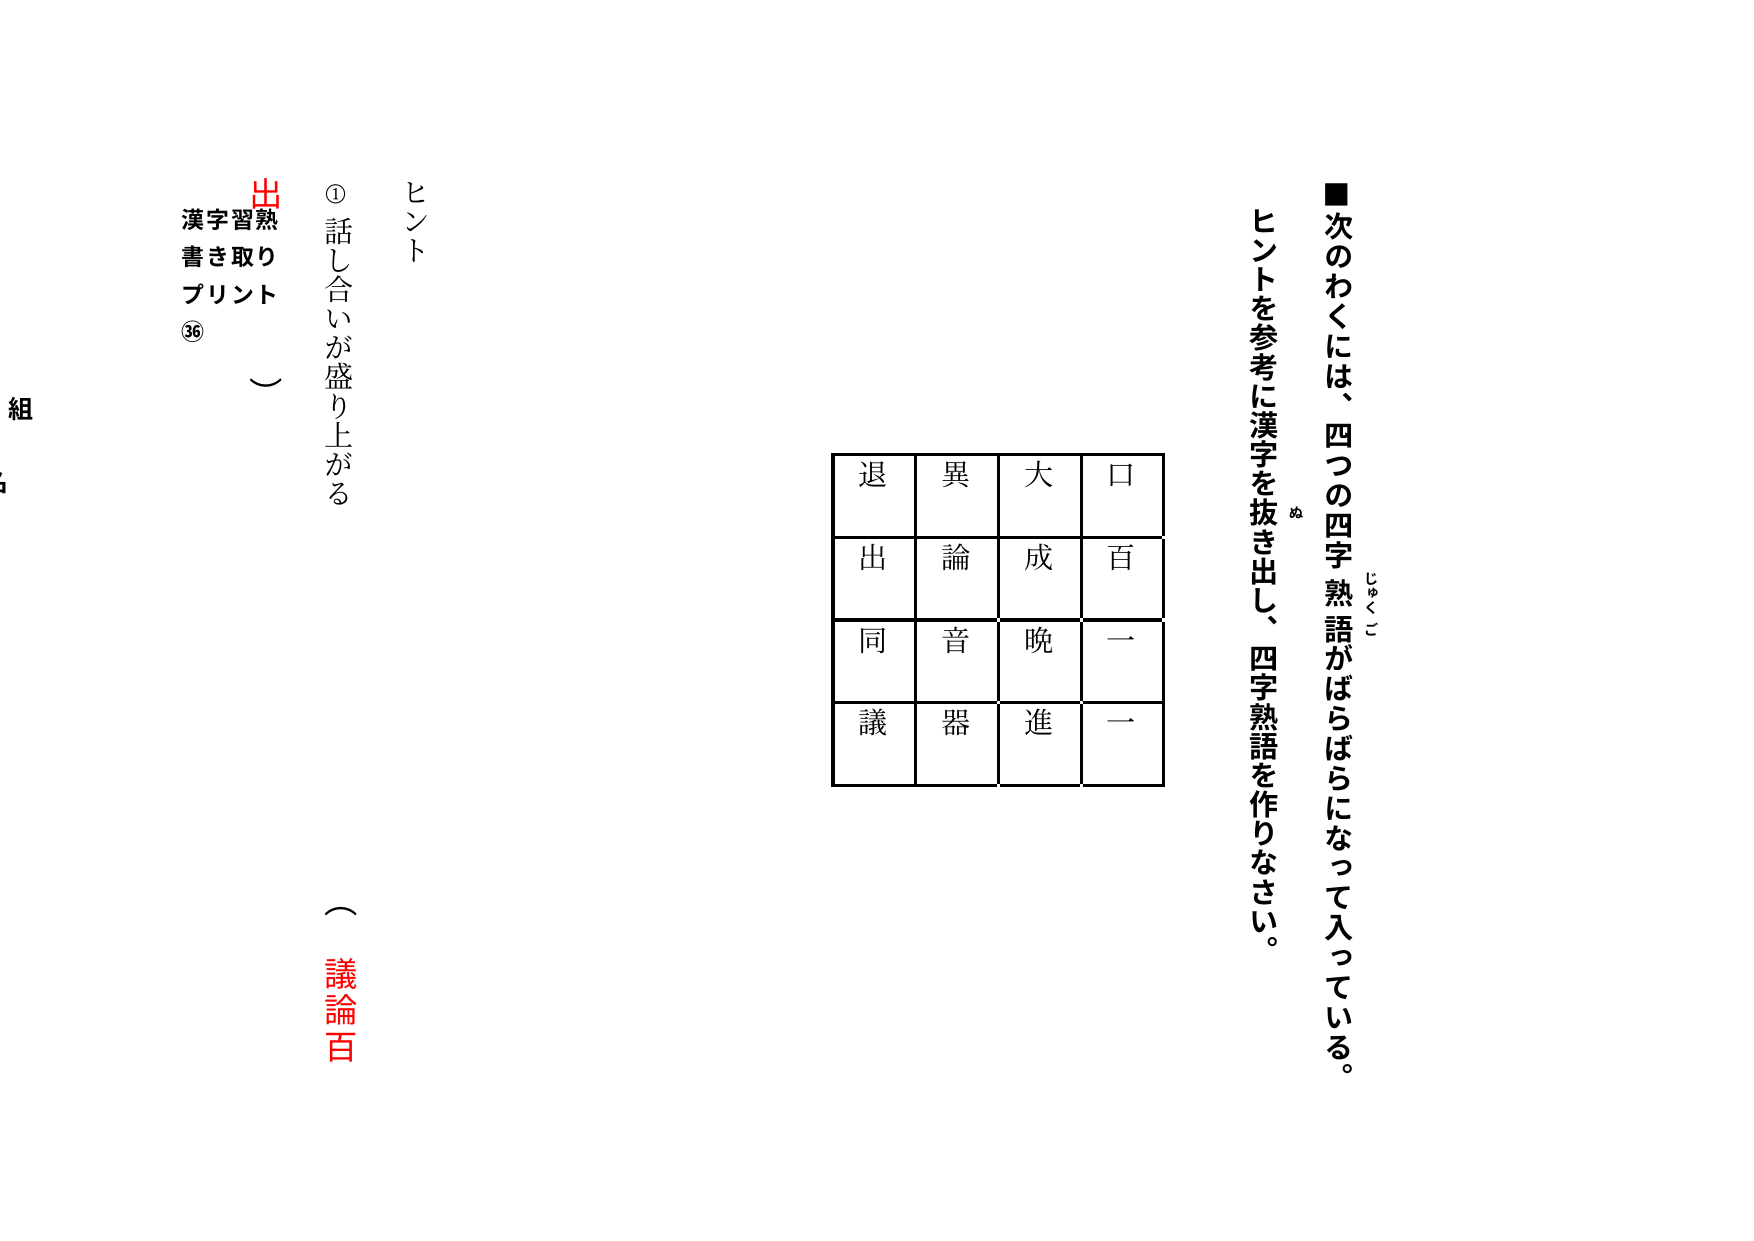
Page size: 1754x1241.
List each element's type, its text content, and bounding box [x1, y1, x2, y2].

table_cell 大 [1000, 456, 1079, 536]
table_header 一 [1083, 622, 1162, 701]
table_cell 器 [917, 704, 997, 784]
table_cell 晩 [997, 622, 1079, 703]
table_cell 論 [917, 539, 997, 618]
table_cell 同 [835, 622, 914, 701]
table_cell 進 [997, 703, 1079, 786]
table_header 百 [1083, 539, 1162, 618]
table_header 一 [1080, 703, 1162, 784]
table_cell 異 [917, 456, 997, 536]
table_cell 音 [917, 622, 997, 701]
table_cell 成 [997, 539, 1079, 620]
text ■次のわくには、四つの四字がばらばらになって入っている。ヒントを参考に漢字をき出し、四字熟語を作りなさい。 [1237, 177, 1387, 1063]
table_header 口 [1083, 456, 1162, 536]
table_cell 出 [835, 539, 914, 618]
table_cell 議 [835, 704, 914, 784]
text ヒント [378, 177, 453, 1063]
table_cell 退 [835, 456, 914, 536]
text ①話し合いが盛り上がる （ 議論百出 ） [228, 177, 378, 1063]
